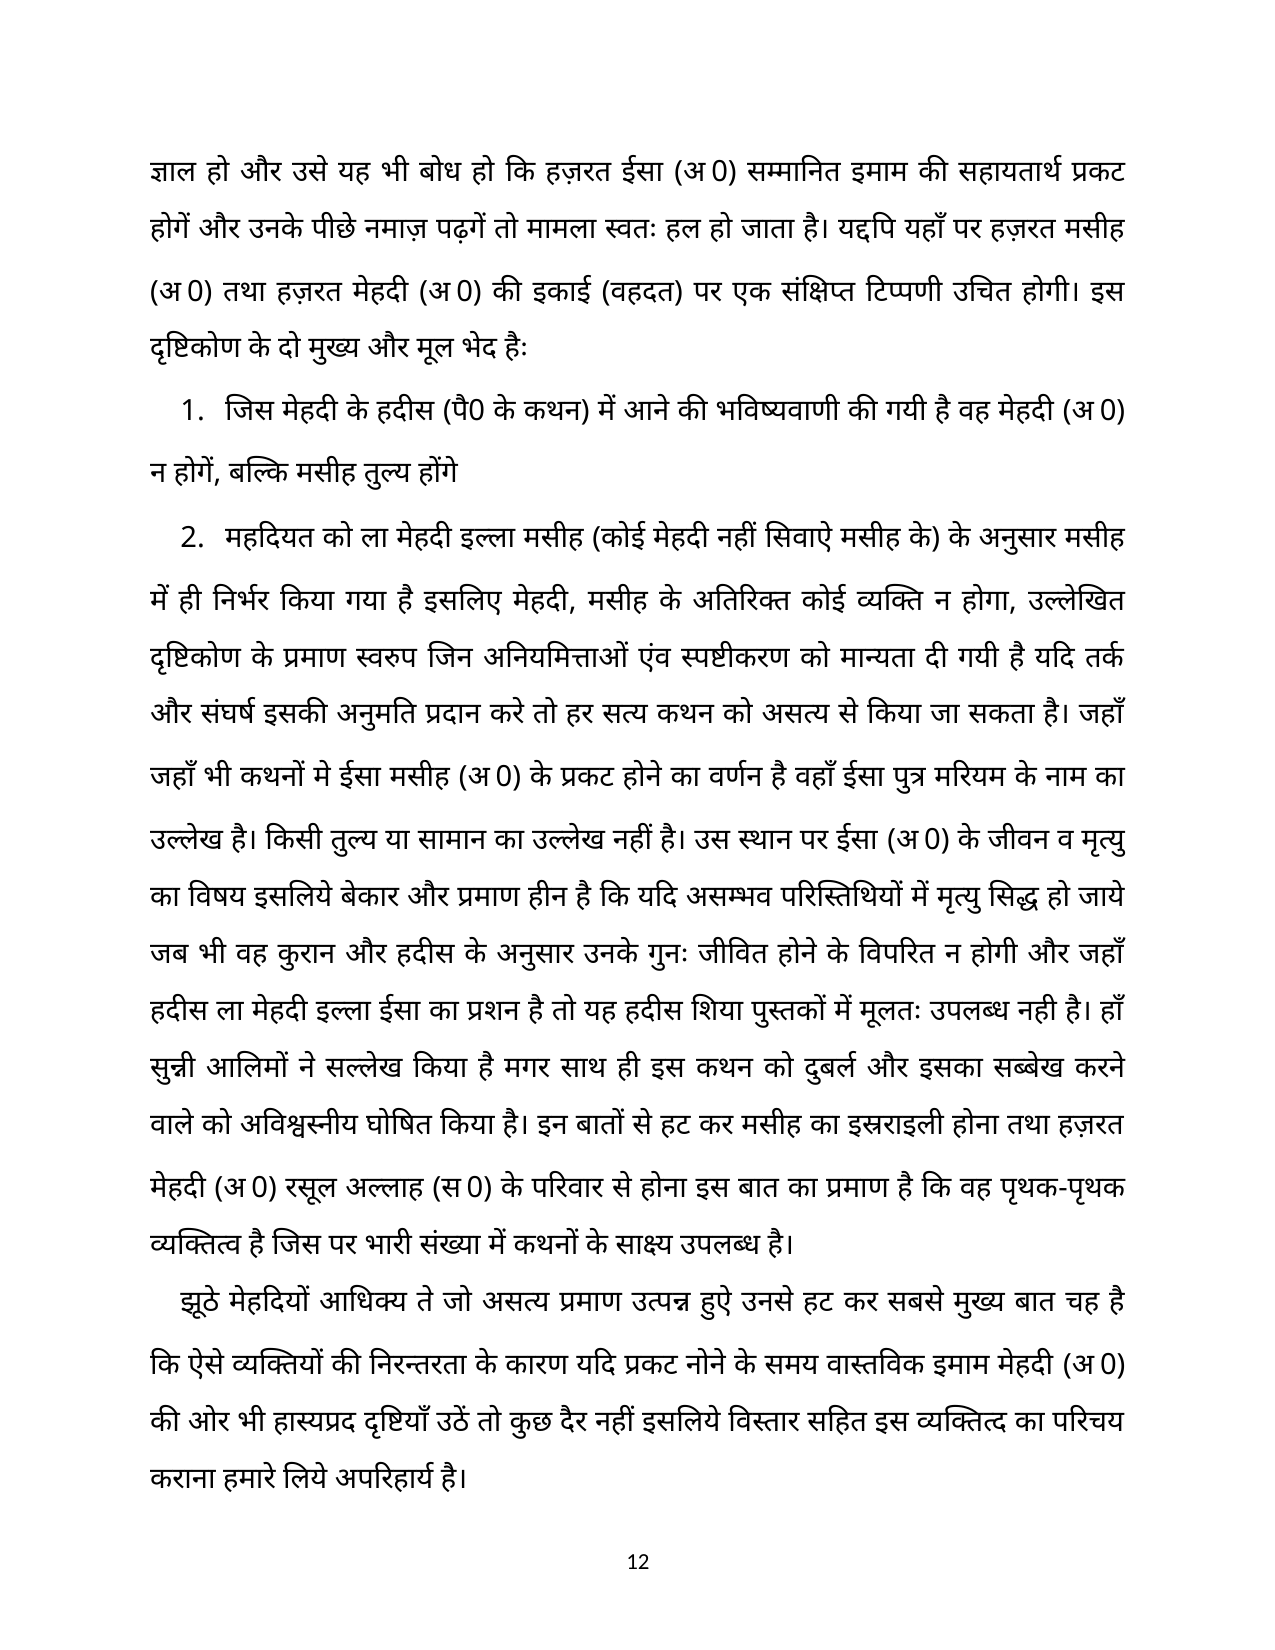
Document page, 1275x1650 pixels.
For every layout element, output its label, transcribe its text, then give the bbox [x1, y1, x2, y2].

text झूठे मेहदियों आधिक्य ते जो असत्य प्रमाण उत्पन्न हुऐ उनसे हट कर सबसे मुख्य बात चह है कि ऐसे व्यक्तियों की निरन्तरता के कारण यदि प्रकट नोने के समय वास्तविक इमाम मेहदी (अ0) की ओर भी हास्यप्रद दृष्टियाँ उठें तो कुछ दैर नहीं इसलिये विस्तार सहित इस व्यक्तित्द का परिचय कराना हमारे लिये अपरिहार्य है। [150, 1285, 1125, 1500]
text 1. जिस मेहदी के हदीस (पै0 के कथन) में आने की भविष्यवाणी की गयी है वह मेहदी (अ0) न होगें, बल्कि मसीह तुल्य होंगे [150, 389, 1125, 494]
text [150, 150, 1125, 370]
text 2. महदियत को ला मेहदी इल्ला मसीह (कोई मेहदी नहीं सिवाऐ मसीह के) के अनुसार मसीह में ही निर्भर किया गया है इसलिए मेहदी, मसीह के अतिरिक्त कोई व्यक्ति न होगा, उल्लेखित दृष्टिकोण के प्रमाण स्वरुप जिन अनियमित्ताओं एंव स्पष्टीकरण को मान्यता दी गयी है यदि तर्क और संघर्ष इसकी अनुमति प्रदान करे तो हर सत्य कथन को असत्य से किया जा सकता है। जहाँ जहाँ भी कथनों मे ईसा मसीह (अ0) के प्रकट होने का वर्णन है वहाँ ईसा पुत्र मरियम के नाम का उल्लेख है। किसी तुल्य या सामान का उल्लेख नहीं है। उस स्थान पर ईसा (अ0) के जीवन व मृत्यु का विषय इसलिये बेकार और प्रमाण हीन है कि यदि असम्भव परिस्तिथियों में मृत्यु सिद्ध हो जाये जब भी वह कुरान और हदीस के अनुसार उनके गुनः जीवित होने के विपरित न होगी और जहाँ हदीस ला मेहदी इल्ला ईसा का प्रशन है तो यह हदीस शिया पुस्तकों में मूलतः उपलब्ध नही है। हाँ सुन्नी आलिमों ने सल्लेख किया है मगर साथ ही इस कथन को दुबर्ल और इसका सब्बेख करने वाले को अविश्वस्नीय घोषित किया है। इन बातों से हट कर मसीह का इस्रराइली होना तथा हज़रत मेहदी (अ0) रसूल अल्लाह (स0) के परिवार से होना इस बात का प्रमाण है कि वह पृथक-पृथक व्यक्तित्व है जिस पर भारी संख्या में कथनों के साक्ष्य उपलब्ध है। [150, 516, 1125, 1266]
